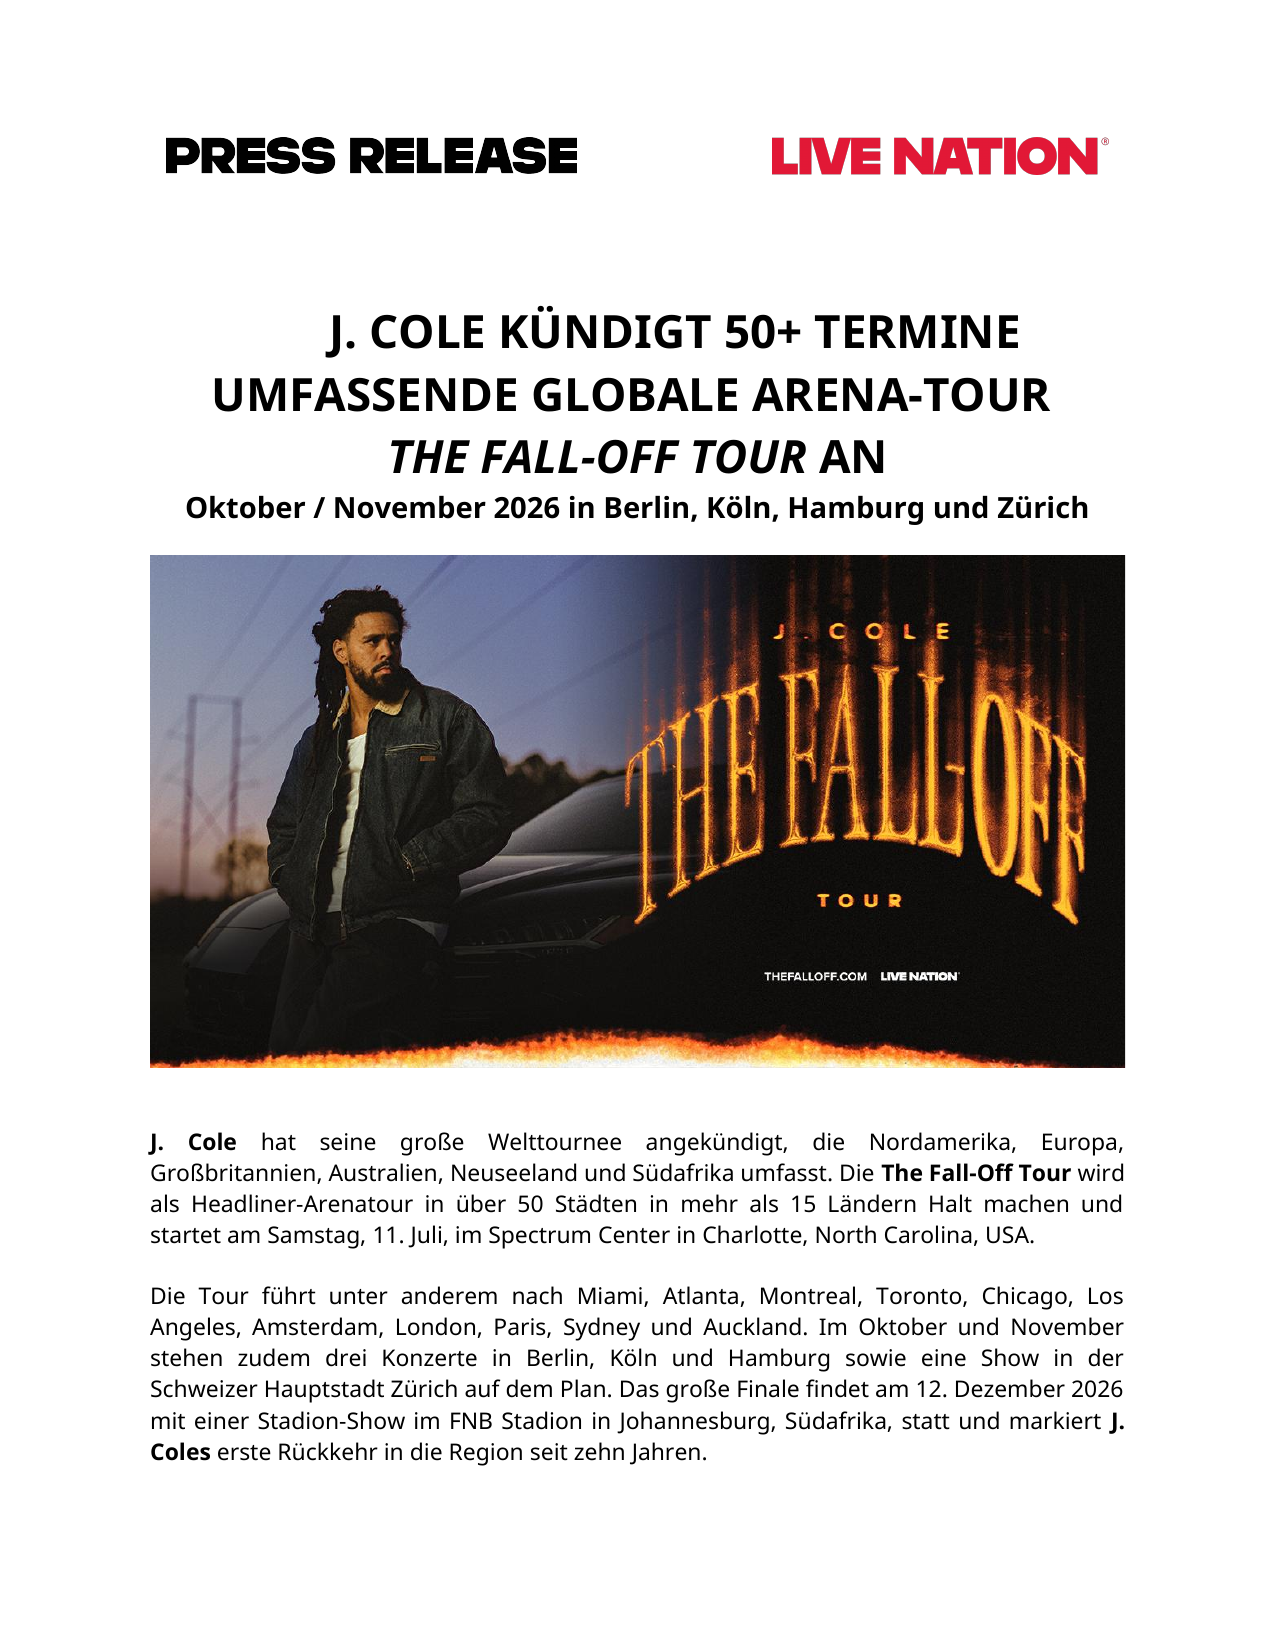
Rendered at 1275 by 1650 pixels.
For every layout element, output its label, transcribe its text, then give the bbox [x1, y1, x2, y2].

text Oktober / November 2026 in Berlin, Köln, Hamburg und Zürich [150, 487, 1125, 527]
picture [150, 555, 1125, 1068]
text J. COLE KÜNDIGT 50+ TERMINE UMFASSENDE GLOBALE ARENA-TOUR THE FALL-OFF TOUR AN [150, 300, 1125, 487]
text Die Tour führt unter anderem nach Miami, Atlanta, Montreal, Toronto, Chicago, Los Angeles, Amsterdam, London, Paris, Sydney und Auckland. Im Oktober und November stehen zudem drei Konzerte in Berlin, Köln und Hamburg sowie eine Show in der Schweizer Hauptstadt Zürich auf dem Plan. Das große Finale findet am 12. Dezember 2026 mit einer Stadion-Show im FNB Stadion in Johannesburg, Südafrika, statt und markiert J. Coles erste Rückkehr in die Region seit zehn Jahren. [150, 1279, 1125, 1467]
picture [166, 137, 577, 174]
text J. Cole hat seine große Welttournee angekündigt, die Nordamerika, Europa, Großbritannien, Australien, Neuseeland und Südafrika umfasst. Die The Fall-Off Tour wird als Headliner-Arenatour in über 50 Städten in mehr als 15 Ländern Halt machen und startet am Samstag, 11. Juli, im Spectrum Center in Charlotte, North Carolina, USA. [150, 1125, 1125, 1250]
picture [772, 137, 1109, 175]
